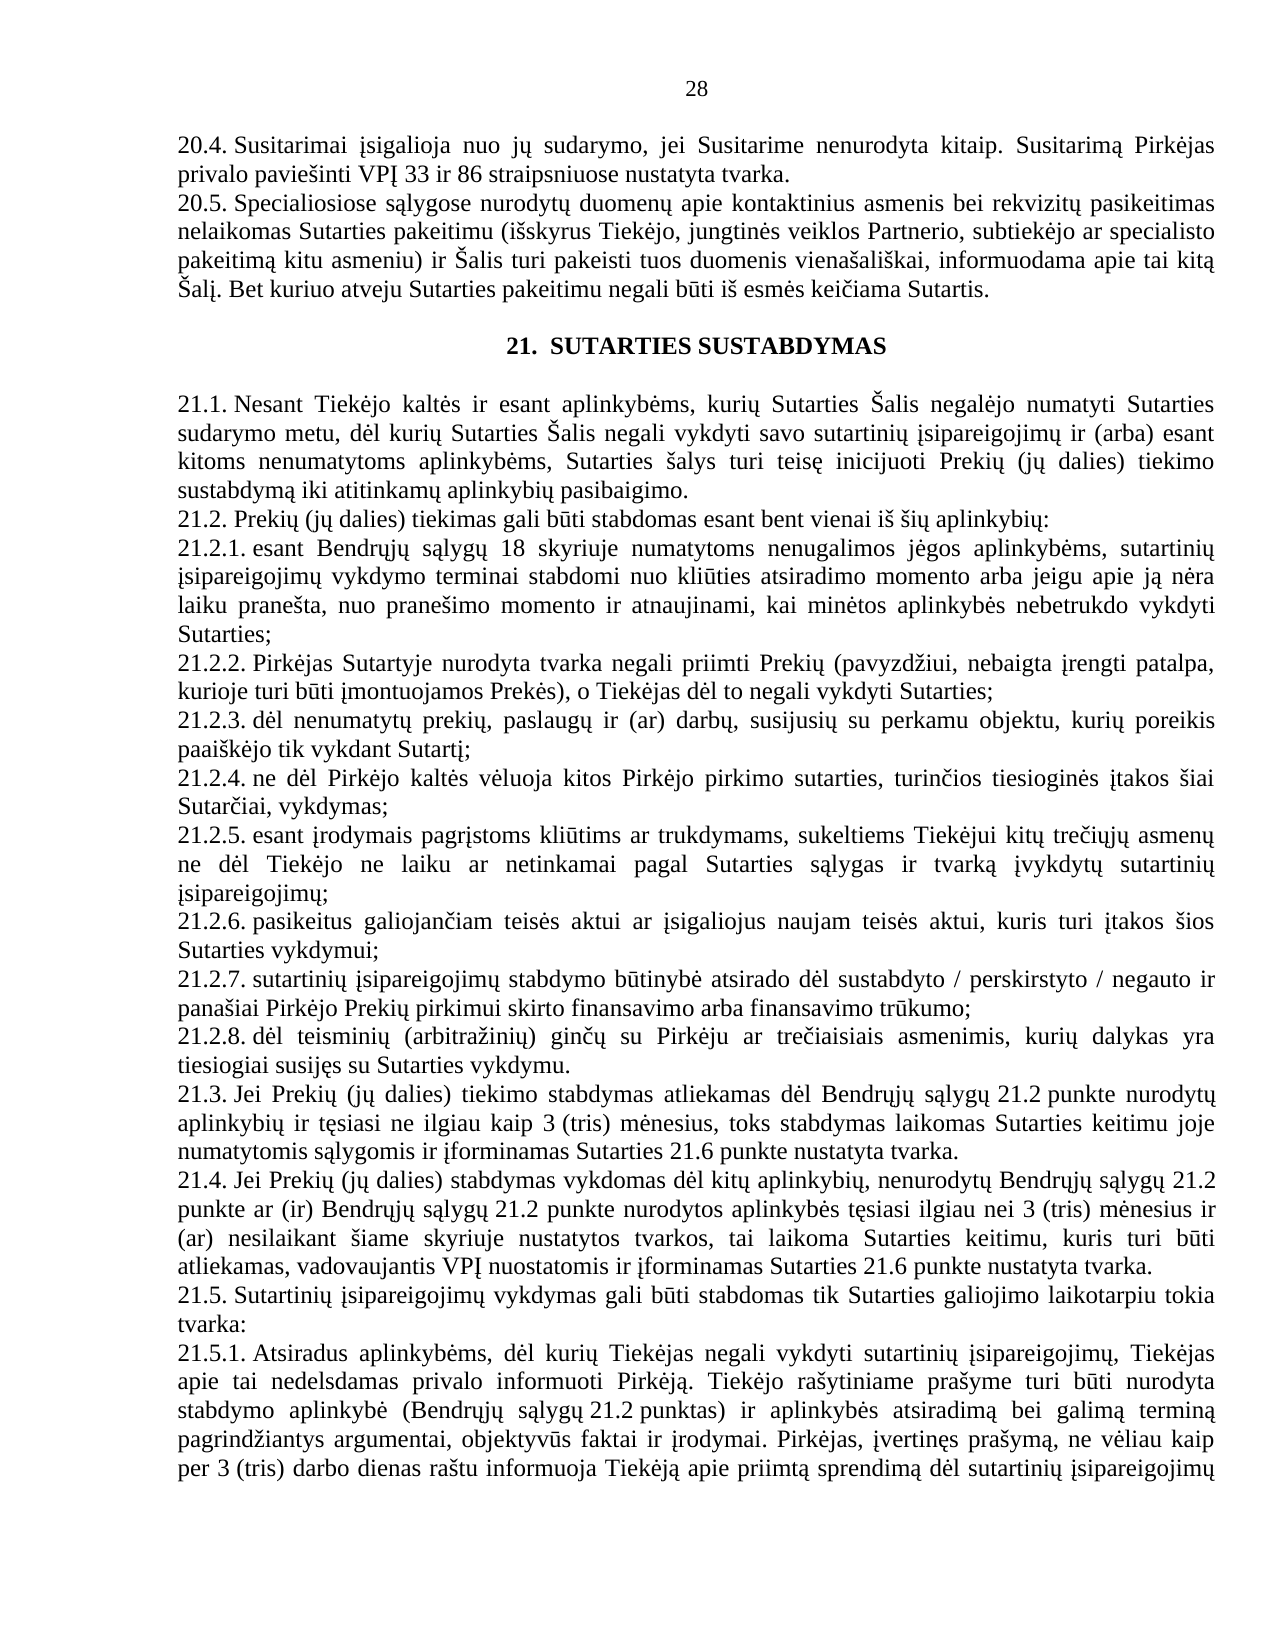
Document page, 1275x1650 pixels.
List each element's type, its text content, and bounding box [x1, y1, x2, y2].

text 21.2.4. ne dėl Pirkėjo kaltės vėluoja kitos Pirkėjo pirkimo sutarties, turinčios tiesioginės įtakos šiai Sutarčiai, vykdymas; [177, 763, 1216, 820]
text 21.2. Prekių (jų dalies) tiekimas gali būti stabdomas esant bent vienai iš šių aplinkybių: [177, 504, 1216, 533]
text 21.2.1. esant Bendrųjų sąlygų 18 skyriuje numatytoms nenugalimos jėgos aplinkybėms, sutartinių įsipareigojimų vykdymo terminai stabdomi nuo kliūties atsiradimo momento arba jeigu apie ją nėra laiku pranešta, nuo pranešimo momento ir atnaujinami, kai minėtos aplinkybės nebetrukdo vykdyti Sutarties; [177, 533, 1216, 648]
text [177, 1338, 1216, 1481]
text 21.3. Jei Prekių (jų dalies) tiekimo stabdymas atliekamas dėl Bendrųjų sąlygų 21.2 punkte nurodytų aplinkybių ir tęsiasi ne ilgiau kaip 3 (tris) mėnesius, toks stabdymas laikomas Sutarties keitimu joje numatytomis sąlygomis ir įforminamas Sutarties 21.6 punkte nustatyta tvarka. [177, 1079, 1216, 1165]
text 21.2.5. esant įrodymais pagrįstoms kliūtims ar trukdymams, sukeltiems Tiekėjui kitų trečiųjų asmenų ne dėl Tiekėjo ne laiku ar netinkamai pagal Sutarties sąlygas ir tvarką įvykdytų sutartinių įsipareigojimų; [177, 820, 1216, 906]
text 21.5. Sutartinių įsipareigojimų vykdymas gali būti stabdomas tik Sutarties galiojimo laikotarpiu tokia tvarka: [177, 1280, 1216, 1338]
text 21.2.6. pasikeitus galiojančiam teisės aktui ar įsigaliojus naujam teisės aktui, kuris turi įtakos šios Sutarties vykdymui; [177, 906, 1216, 964]
text 20.5. Specialiosiose sąlygose nurodytų duomenų apie kontaktinius asmenis bei rekvizitų pasikeitimas nelaikomas Sutarties pakeitimu (išskyrus Tiekėjo, jungtinės veiklos Partnerio, subtiekėjo ar specialisto pakeitimą kitu asmeniu) ir Šalis turi pakeisti tuos duomenis vienašališkai, informuodama apie tai kitą Šalį. Bet kuriuo atveju Sutarties pakeitimu negali būti iš esmės keičiama Sutartis. [177, 188, 1216, 303]
text 21.2.7. sutartinių įsipareigojimų stabdymo būtinybė atsirado dėl sustabdyto / perskirstyto / negauto ir panašiai Pirkėjo Prekių pirkimui skirto finansavimo arba finansavimo trūkumo; [177, 964, 1216, 1021]
text 21.2.2. Pirkėjas Sutartyje nurodyta tvarka negali priimti Prekių (pavyzdžiui, nebaigta įrengti patalpa, kurioje turi būti įmontuojamos Prekės), o Tiekėjas dėl to negali vykdyti Sutarties; [177, 648, 1216, 705]
text 21.1. Nesant Tiekėjo kaltės ir esant aplinkybėms, kurių Sutarties Šalis negalėjo numatyti Sutarties sudarymo metu, dėl kurių Sutarties Šalis negali vykdyti savo sutartinių įsipareigojimų ir (arba) esant kitoms nenumatytoms aplinkybėms, Sutarties šalys turi teisę inicijuoti Prekių (jų dalies) tiekimo sustabdymą iki atitinkamų aplinkybių pasibaigimo. [177, 389, 1216, 504]
text 21.2.3. dėl nenumatytų prekių, paslaugų ir (ar) darbų, susijusių su perkamu objektu, kurių poreikis paaiškėjo tik vykdant Sutartį; [177, 705, 1216, 763]
text 21.2.8. dėl teisminių (arbitražinių) ginčų su Pirkėju ar trečiaisiais asmenimis, kurių dalykas yra tiesiogiai susijęs su Sutarties vykdymu. [177, 1021, 1216, 1079]
text 20.4. Susitarimai įsigalioja nuo jų sudarymo, jei Susitarime nenurodyta kitaip. Susitarimą Pirkėjas privalo paviešinti VPĮ 33 ir 86 straipsniuose nustatyta tvarka. [177, 130, 1216, 188]
text 21.4. Jei Prekių (jų dalies) stabdymas vykdomas dėl kitų aplinkybių, nenurodytų Bendrųjų sąlygų 21.2 punkte ar (ir) Bendrųjų sąlygų 21.2 punkte nurodytos aplinkybės tęsiasi ilgiau nei 3 (tris) mėnesius ir (ar) nesilaikant šiame skyriuje nustatytos tvarkos, tai laikoma Sutarties keitimu, kuris turi būti atliekamas, vadovaujantis VPĮ nuostatomis ir įforminamas Sutarties 21.6 punkte nustatyta tvarka. [177, 1165, 1216, 1280]
text 21. SUTARTIES SUSTABDYMAS [177, 331, 1216, 360]
